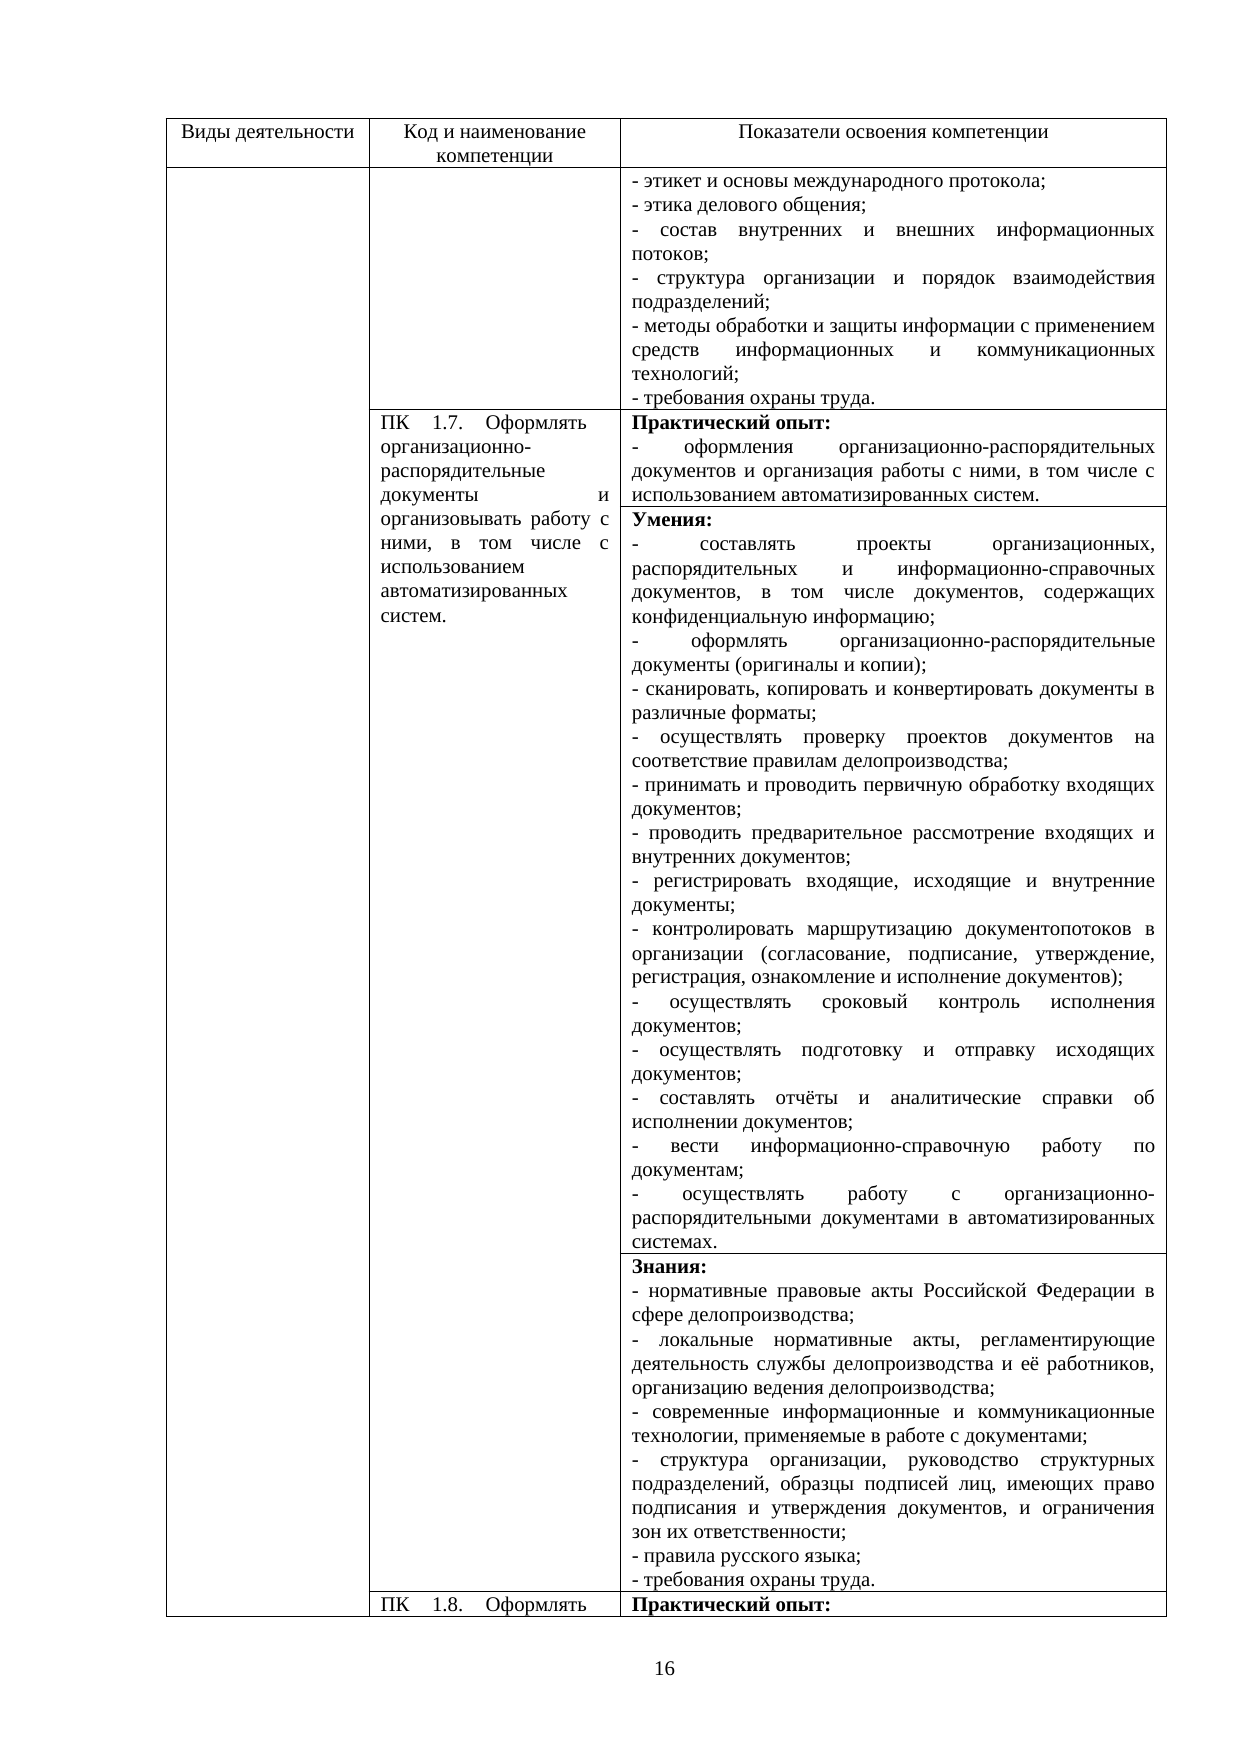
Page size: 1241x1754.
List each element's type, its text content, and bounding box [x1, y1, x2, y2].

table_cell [370, 1592, 620, 1616]
table_header Показатели освоения компетенции [621, 119, 1166, 167]
table_header Виды деятельности [167, 119, 369, 167]
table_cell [621, 168, 1166, 409]
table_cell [621, 1592, 1166, 1616]
table_cell Практический опыт: - оформления организационно-распорядительных документов и организация работы с ними, в том числе с использованием автоматизированных систем. [621, 410, 1166, 506]
table_cell Знания: - нормативные правовые акты Российской Федерации в сфере делопроизводства; - локальные нормативные акты, регламентирующие деятельность службы делопроизводства и её работников, организацию ведения делопроизводства; - современные информационные и коммуникационные технологии, применяемые в работе с документами; - структура организации, руководство структурных подразделений, образцы подписей лиц, имеющих право подписания и утверждения документов, и ограничения зон их ответственности; - правила русского языка; - требования охраны труда. [621, 1254, 1166, 1591]
table_cell Умения: - составлять проекты организационных, распорядительных и информационно-справочных документов, в том числе документов, содержащих конфиденциальную информацию; - оформлять организационно-распорядительные документы (оригиналы и копии); - сканировать, копировать и конвертировать документы в различные форматы; - осуществлять проверку проектов документов на соответствие правилам делопроизводства; - принимать и проводить первичную обработку входящих документов; - проводить предварительное рассмотрение входящих и внутренних документов; - регистрировать входящие, исходящие и внутренние документы; - контролировать маршрутизацию документопотоков в организации (согласование, подписание, утверждение, регистрация, ознакомление и исполнение документов); - осуществлять сроковый контроль исполнения документов; - осуществлять подготовку и отправку исходящих документов; - составлять отчёты и аналитические справки об исполнении документов; - вести информационно-справочную работу по документам; - осуществлять работу с организационно-распорядительными документами в автоматизированных системах. [621, 507, 1166, 1253]
table_cell ПК 1.7. Оформлять организационно-распорядительные документы и организовывать работу с ними, в том числе с использованием автоматизированных систем. [370, 410, 620, 1591]
table_header Код и наименование компетенции [370, 119, 620, 167]
